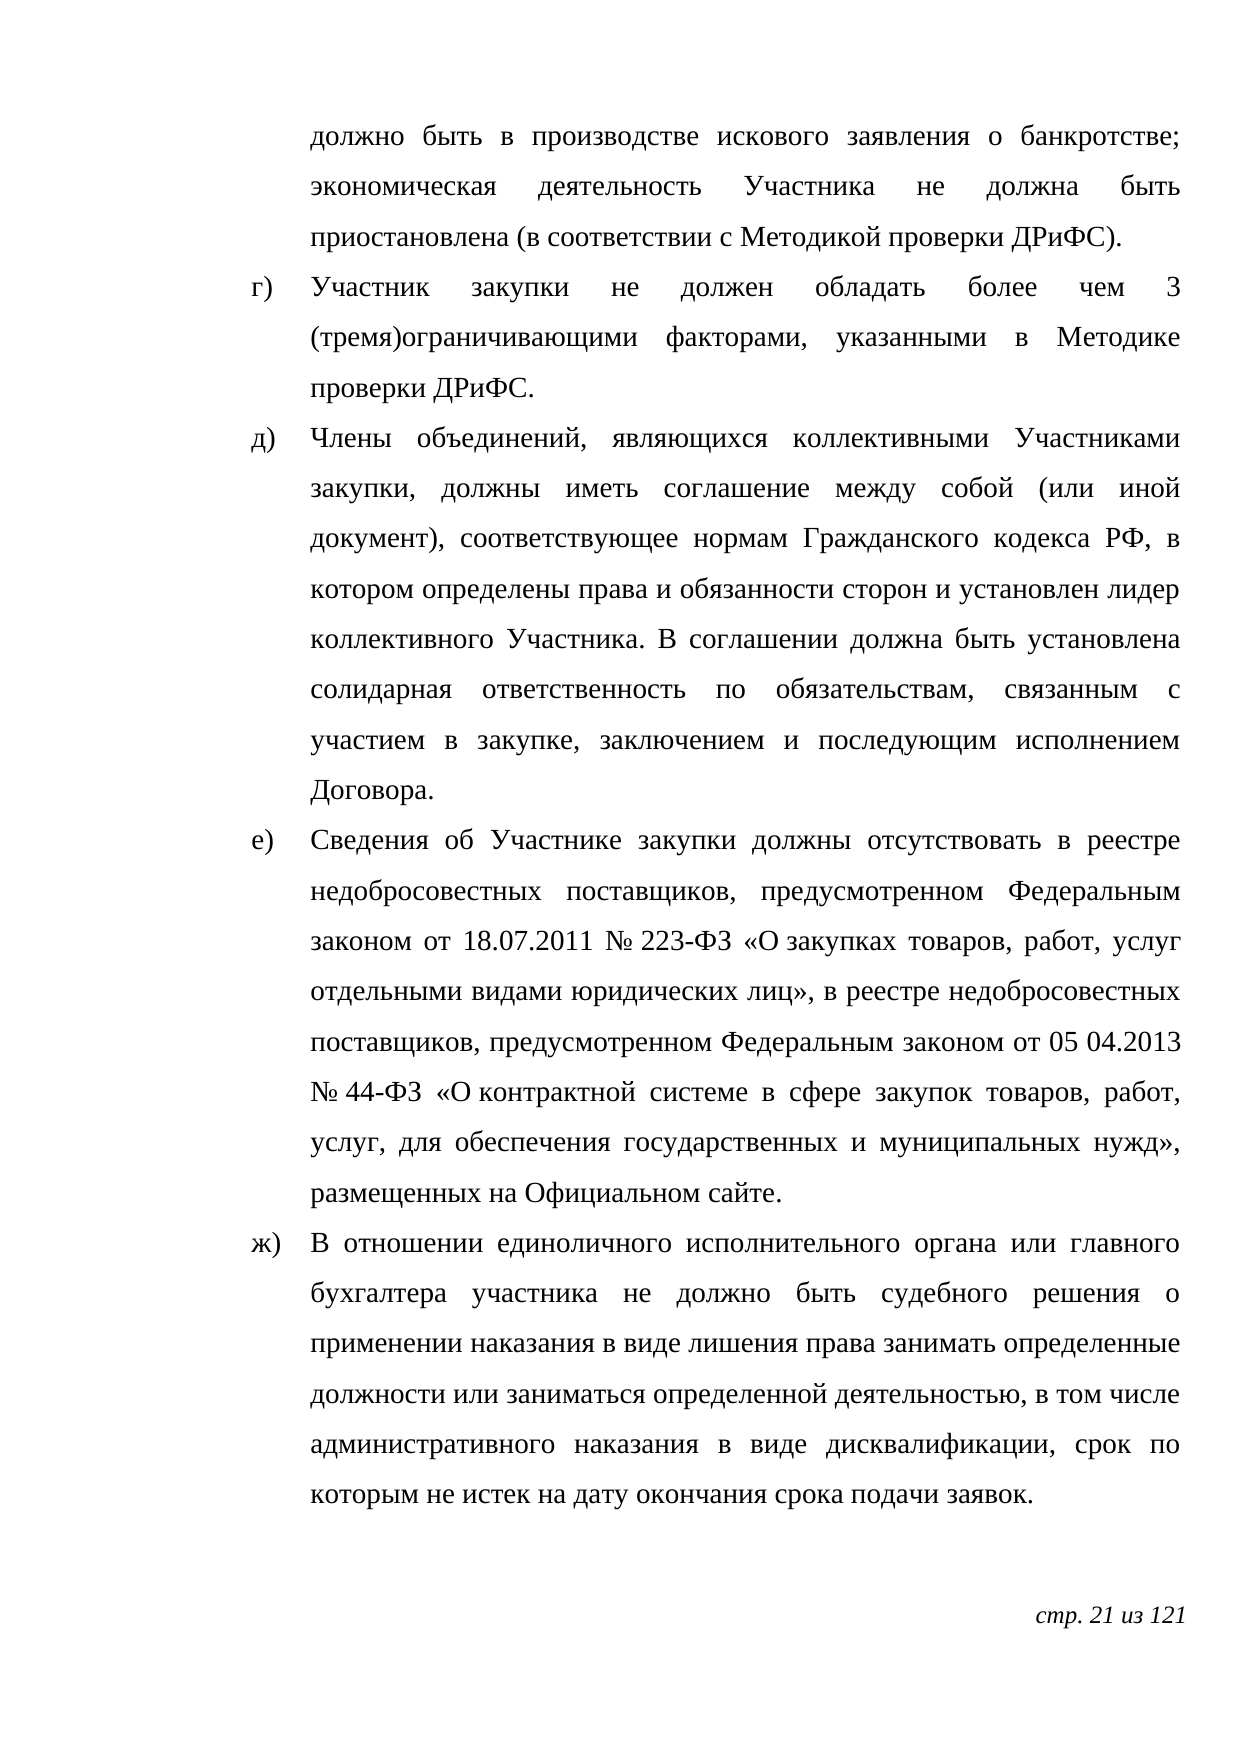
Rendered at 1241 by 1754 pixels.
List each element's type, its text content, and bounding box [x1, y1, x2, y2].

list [251, 118, 1181, 252]
text В отношении единоличного исполнительного органа или главного бухгалтера участника не должно быть судебного решения о применении наказания в виде лишения права занимать определенные должности или заниматься определенной деятельностью, в том числе административного наказания в виде дисквалификации, срок по которым не истек на дату окончания срока подачи заявок. [251, 1225, 1181, 1510]
list Участник закупки не должен обладать более чем 3 (тремя)ограничивающими факторами, указанными в Методике проверки ДРиФС. [251, 269, 1181, 403]
text Сведения об Участнике закупки должны отсутствовать в реестре недобросовестных поставщиков, предусмотренном Федеральным законом от 18.07.2011 № 223-ФЗ «О закупках товаров, работ, услуг отдельными видами юридических лиц», в реестре недобросовестных поставщиков, предусмотренном Федеральным законом от 05 04.2013 № 44-ФЗ «О контрактной системе в сфере закупок товаров, работ, услуг, для обеспечения государственных и муниципальных нужд», размещенных на Официальном сайте. [251, 822, 1181, 1208]
list Члены объединений, являющихся коллективными Участниками закупки, должны иметь соглашение между собой (или иной документ), соответствующее нормам Гражданского кодекса РФ, в котором определены права и обязанности сторон и установлен лидер коллективного Участника. В соглашении должна быть установлена солидарная ответственность по обязательствам, связанным с участием в закупке, заключением и последующим исполнением Договора. [251, 420, 1181, 806]
